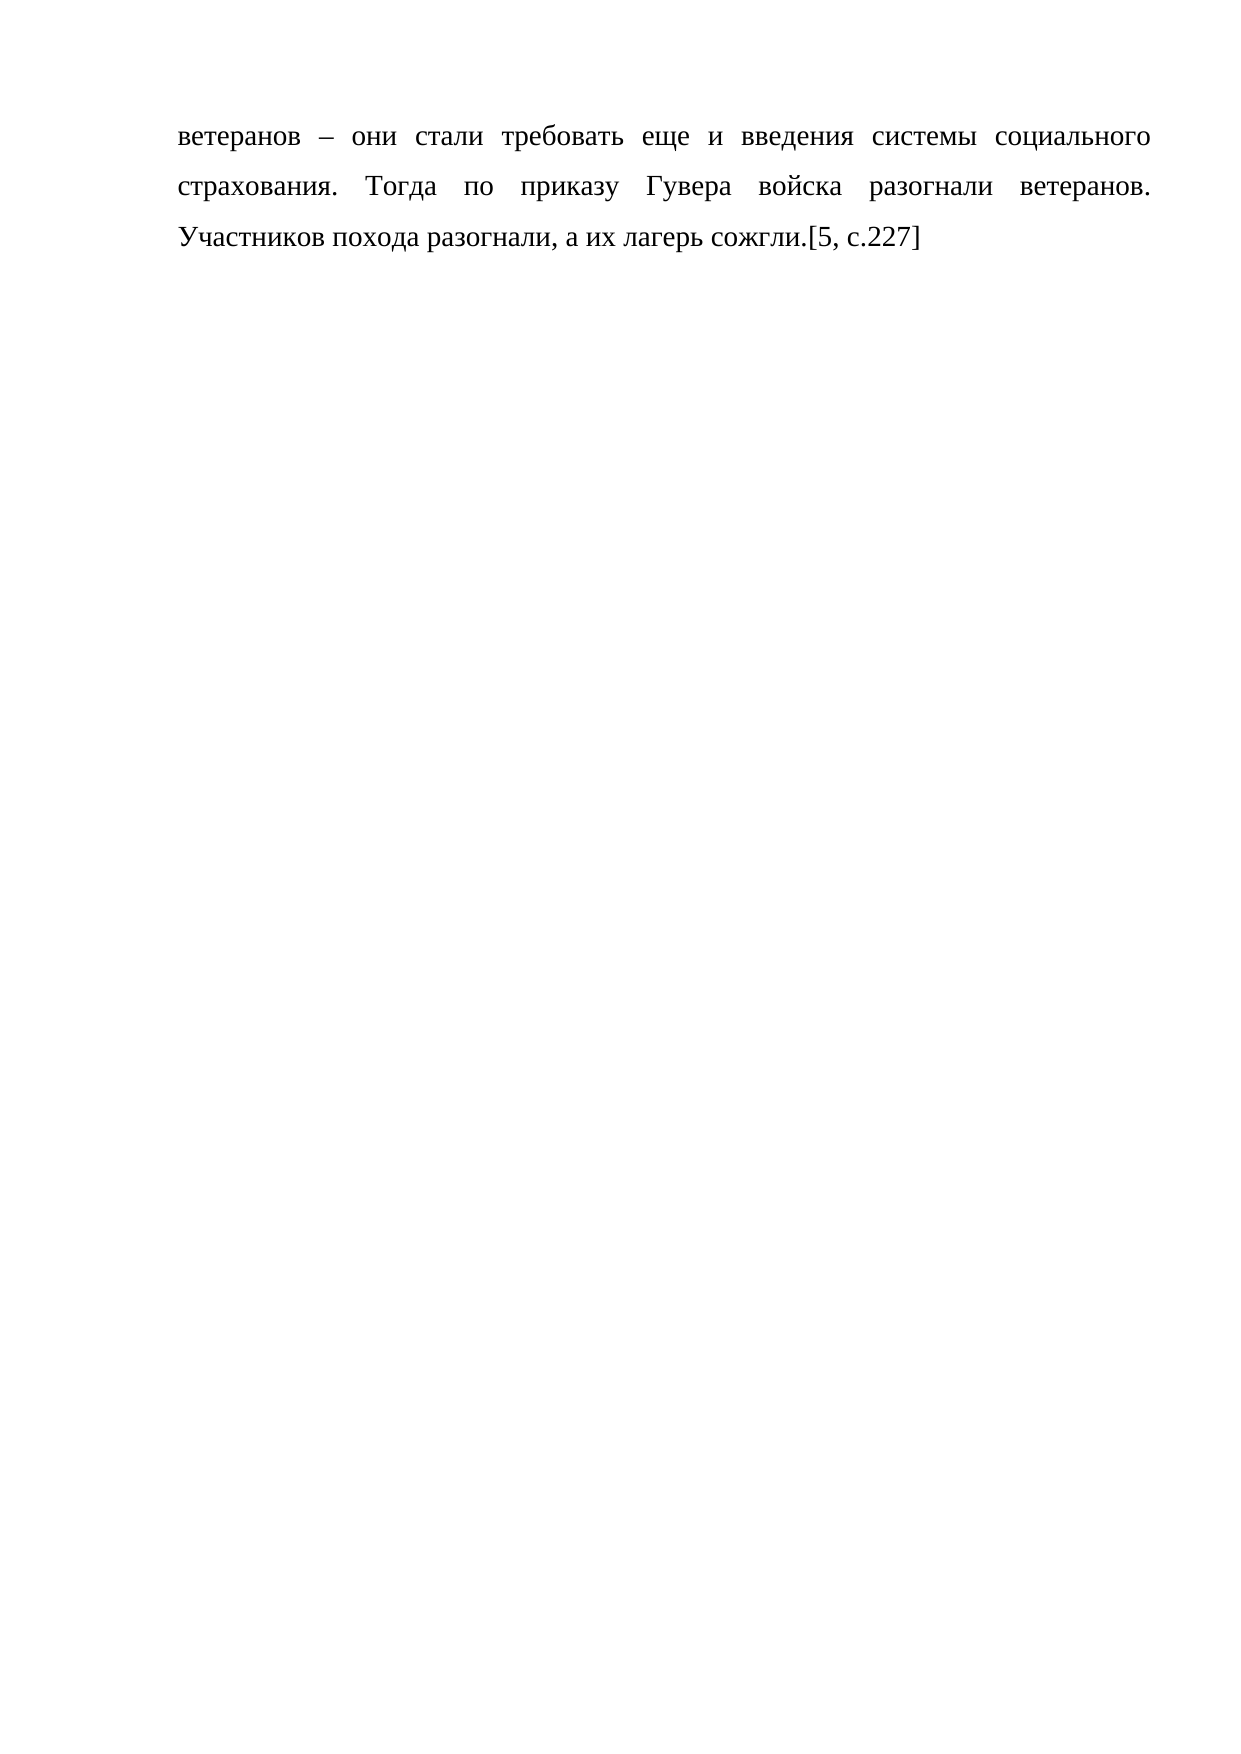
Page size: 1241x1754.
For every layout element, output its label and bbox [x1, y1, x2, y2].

text [177, 118, 1152, 252]
